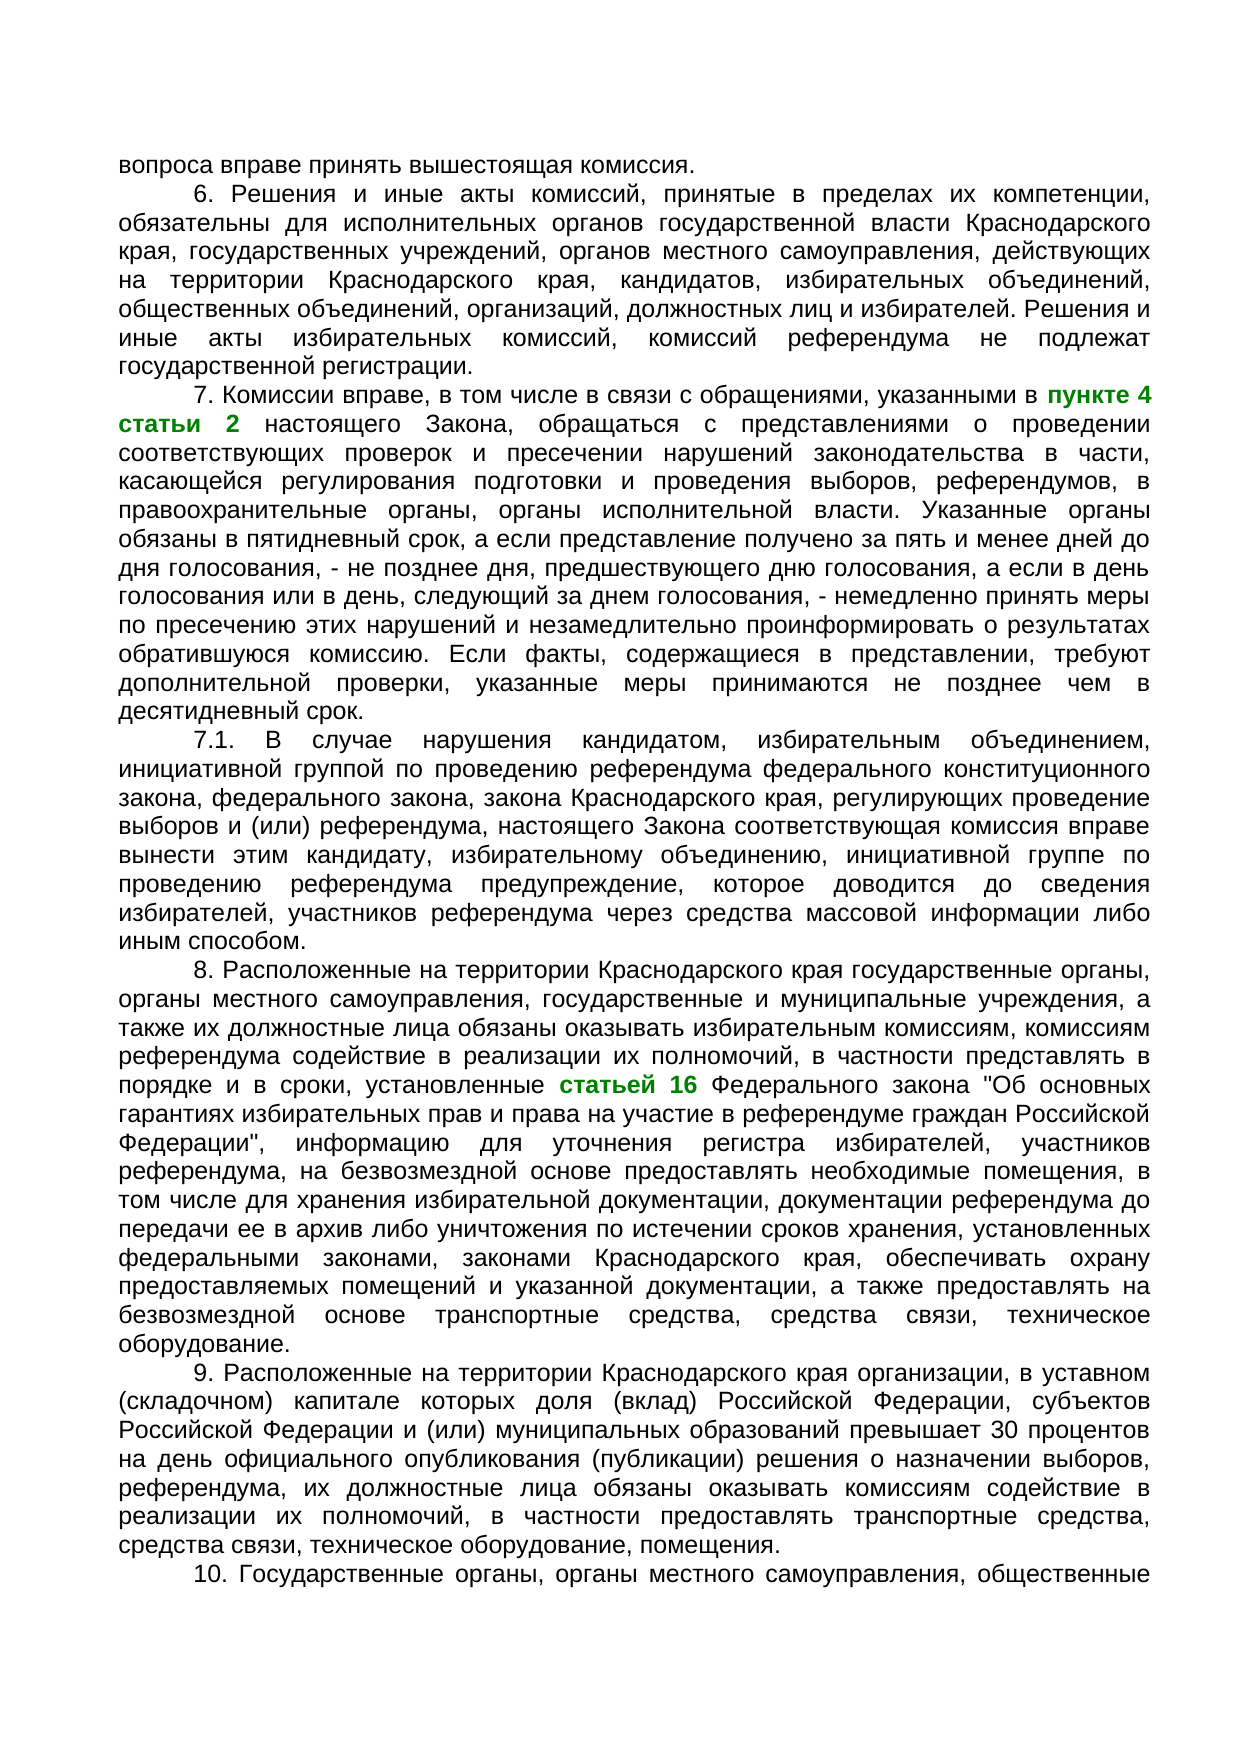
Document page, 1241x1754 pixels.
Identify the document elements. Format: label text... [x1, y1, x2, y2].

text 7. Комиссии вправе, в том числе в связи с обращениями, указанными в пункте 4 статьи 2 настоящего Закона, обращаться с представлениями о проведении соответствующих проверок и пресечении нарушений законодательства в части, касающейся регулирования подготовки и проведения выборов, референдумов, в правоохранительные органы, органы исполнительной власти. Указанные органы обязаны в пятидневный срок, а если представление получено за пять и менее дней до дня голосования, - не позднее дня, предшествующего дню голосования, а если в день голосования или в день, следующий за днем голосования, - немедленно принять меры по пресечению этих нарушений и незамедлительно проинформировать о результатах обратившуюся комиссию. Если факты, содержащиеся в представлении, требуют дополнительной проверки, указанные меры принимаются не позднее чем в десятидневный срок. [118, 380, 1152, 725]
text 9. Расположенные на территории Краснодарского края организации, в уставном (складочном) капитале которых доля (вклад) Российской Федерации, субъектов Российской Федерации и (или) муниципальных образований превышает 30 процентов на день официального опубликования (публикации) решения о назначении выборов, референдума, их должностные лица обязаны оказывать комиссиям содействие в реализации их полномочий, в частности предоставлять транспортные средства, средства связи, техническое оборудование, помещения. [118, 1357, 1152, 1559]
text 7.1. В случае нарушения кандидатом, избирательным объединением, инициативной группой по проведению референдума федерального конституционного закона, федерального закона, закона Краснодарского края, регулирующих проведение выборов и (или) референдума, настоящего Закона соответствующая комиссия вправе вынести этим кандидату, избирательному объединению, инициативной группе по проведению референдума предупреждение, которое доводится до сведения избирателей, участников референдума через средства массовой информации либо иным способом. [118, 725, 1152, 955]
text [118, 1559, 1152, 1587]
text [118, 150, 1152, 179]
text 6. Решения и иные акты комиссий, принятые в пределах их компетенции, обязательны для исполнительных органов государственной власти Краснодарского края, государственных учреждений, органов местного самоуправления, действующих на территории Краснодарского края, кандидатов, избирательных объединений, общественных объединений, организаций, должностных лиц и избирателей. Решения и иные акты избирательных комиссий, комиссий референдума не подлежат государственной регистрации. [118, 179, 1152, 380]
text 8. Расположенные на территории Краснодарского края государственные органы, органы местного самоуправления, государственные и муниципальные учреждения, а также их должностные лица обязаны оказывать избирательным комиссиям, комиссиям референдума содействие в реализации их полномочий, в частности представлять в порядке и в сроки, установленные статьей 16 Федерального закона "Об основных гарантиях избирательных прав и права на участие в референдуме граждан Российской Федерации", информацию для уточнения регистра избирателей, участников референдума, на безвозмездной основе предоставлять необходимые помещения, в том числе для хранения избирательной документации, документации референдума до передачи ее в архив либо уничтожения по истечении сроков хранения, установленных федеральными законами, законами Краснодарского края, обеспечивать охрану предоставляемых помещений и указанной документации, а также предоставлять на безвозмездной основе транспортные средства, средства связи, техническое оборудование. [118, 955, 1152, 1357]
